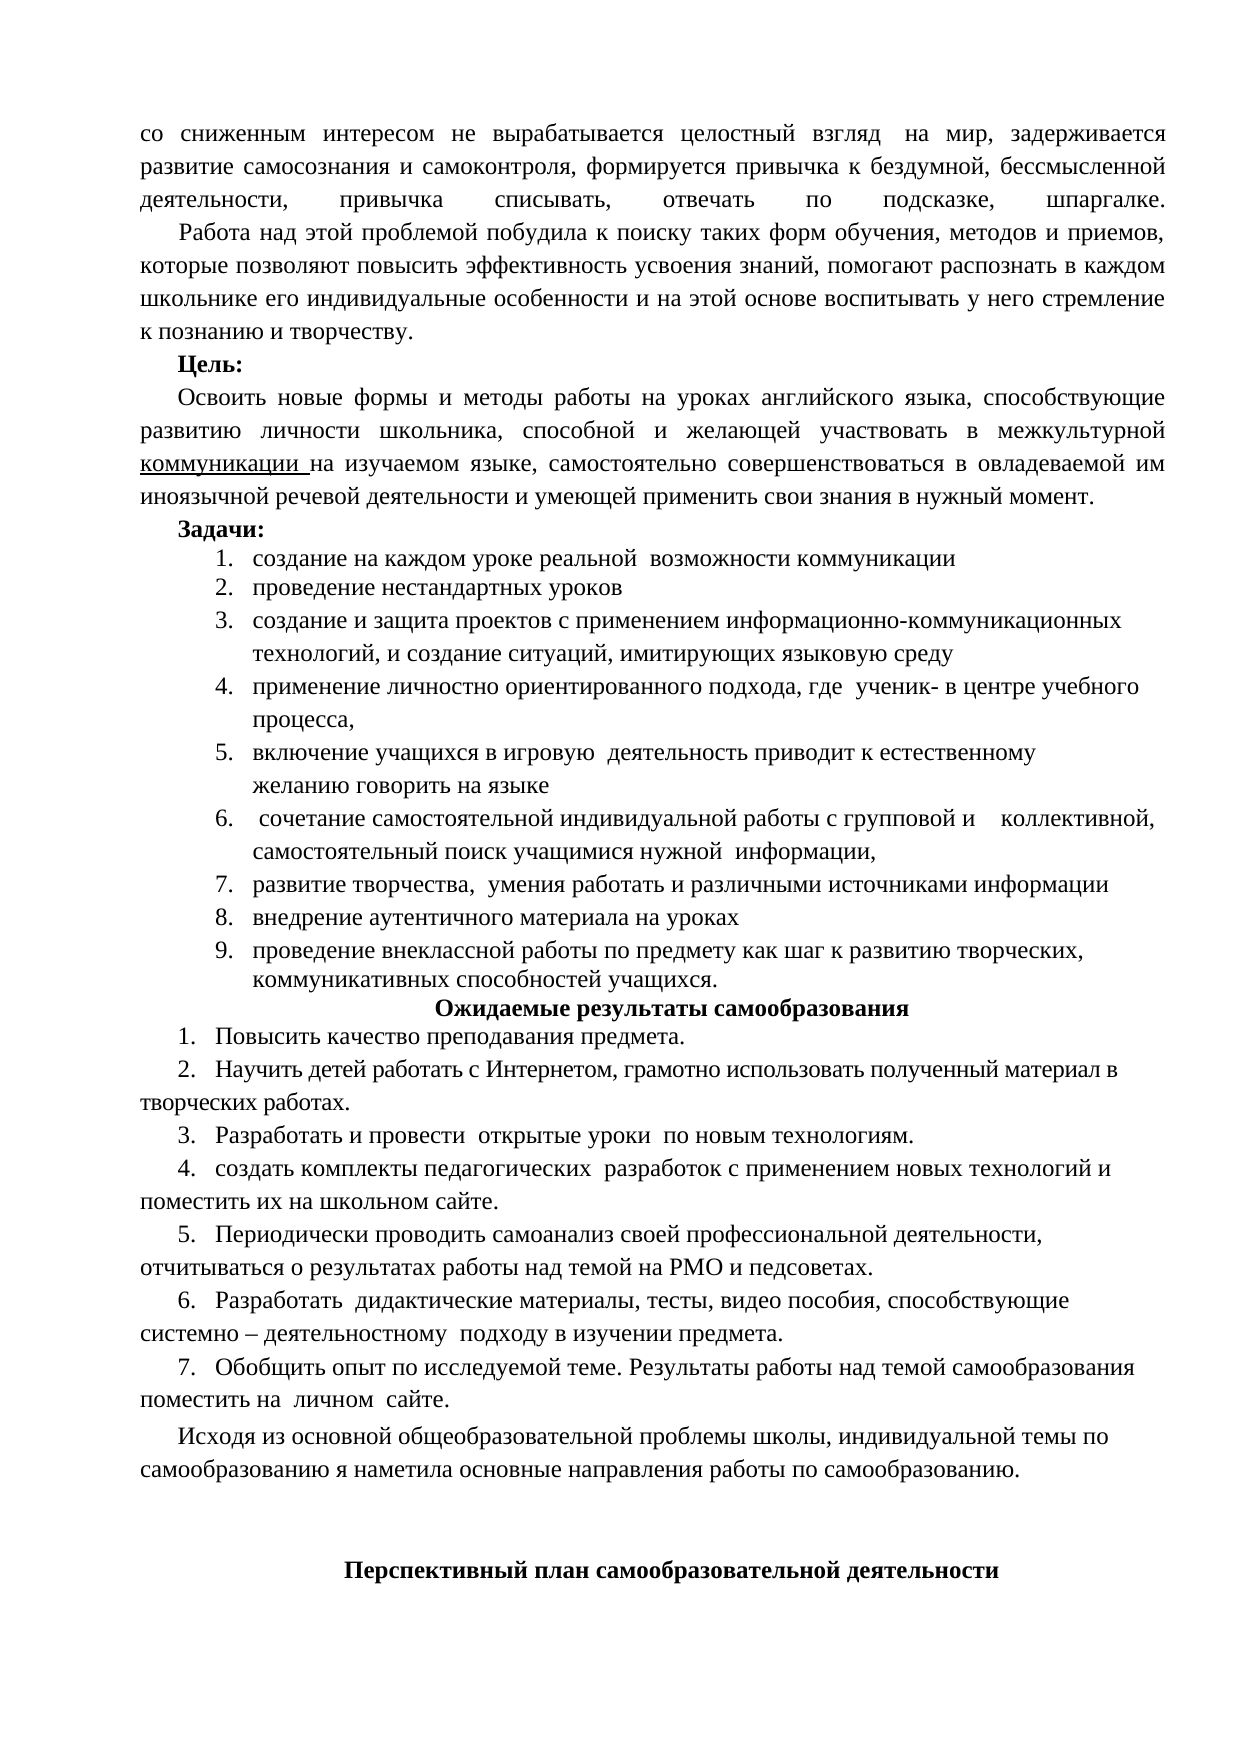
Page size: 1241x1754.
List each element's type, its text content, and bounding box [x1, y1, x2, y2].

list создать комплекты педагогических разработок с применением новых технологий и поместить их на школьном сайте. [140, 1153, 1166, 1215]
text Исходя из основной общеобразовательной проблемы школы, индивидуальной темы по самообразованию я наметила основные направления работы по самообразованию. [140, 1421, 1166, 1482]
list Научить детей работать с Интернетом, грамотно использовать полученный материал в творческих работах. [140, 1054, 1166, 1116]
list применение личностно ориентированного подхода, где ученик- в центре учебного процесса, [215, 671, 1166, 733]
list сочетание самостоятельной индивидуальной работы с групповой и коллективной, самостоятельный поиск учащимися нужной информации, [215, 803, 1166, 865]
text Задачи: [140, 514, 1166, 543]
text Перспективный план самообразовательной деятельности [177, 1555, 1166, 1583]
text Цель: [140, 349, 1166, 378]
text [140, 118, 1166, 345]
list Повысить качество преподавания предмета. [140, 1021, 1166, 1050]
list создание и защита проектов с применением информационно-коммуникационных технологий, и создание ситуаций, имитирующих языковую среду [215, 605, 1166, 667]
list Разработать и провести открытые уроки по новым технологиям. [140, 1120, 1166, 1149]
list развитие творчества, умения работать и различными источниками информации [215, 869, 1166, 898]
list внедрение аутентичного материала на уроках [215, 902, 1166, 931]
text Ожидаемые результаты самообразования [140, 993, 1166, 1021]
list создание на каждом уроке реальной возможности коммуникации [215, 543, 1166, 572]
list Обобщить опыт по исследуемой теме. Результаты работы над темой самообразования поместить на личном сайте. [140, 1352, 1166, 1413]
list проведение нестандартных уроков [215, 572, 1166, 601]
text Освоить новые формы и методы работы на уроках английского языка, способствующие развитию личности школьника, способной и желающей участвовать в межкультурной коммуникации на изучаемом языке, самостоятельно совершенствоваться в овладеваемой им иноязычной речевой деятельности и умеющей применить свои знания в нужный момент. [140, 382, 1166, 510]
list Разработать дидактические материалы, тесты, видео пособия, способствующие системно – деятельностному подходу в изучении предмета. [140, 1286, 1166, 1347]
list включение учащихся в игровую деятельность приводит к естественному желанию говорить на языке [215, 737, 1166, 799]
list проведение внеклассной работы по предмету как шаг к развитию творческих, коммуникативных способностей учащихся. [215, 935, 1166, 993]
list Периодически проводить самоанализ своей профессиональной деятельности, отчитываться о результатах работы над темой на РМО и педсоветах. [140, 1219, 1166, 1281]
